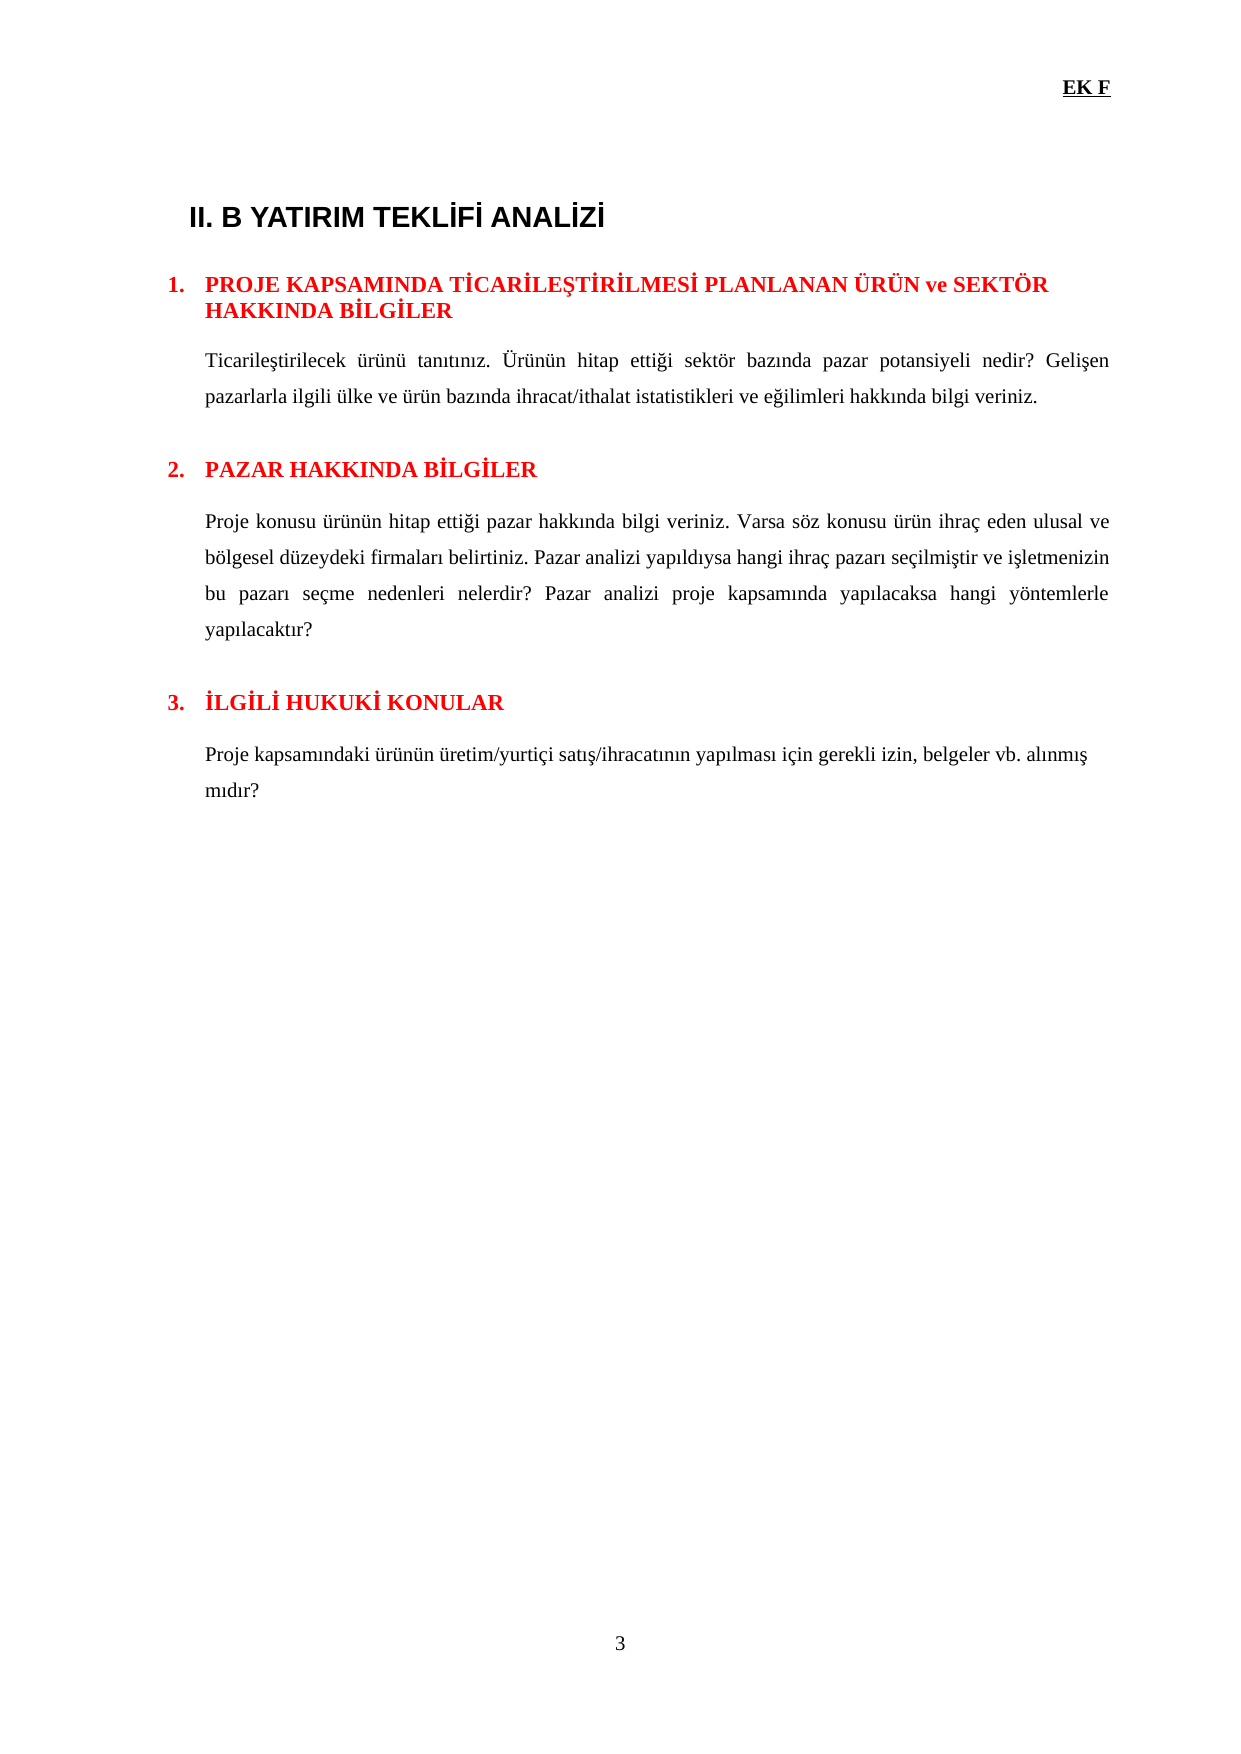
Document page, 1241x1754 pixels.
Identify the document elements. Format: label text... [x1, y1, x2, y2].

subtitle II. B YATIRIM TEKLİFİ ANALİZİ [189, 200, 1110, 233]
list PROJE KAPSAMINDA TİCARİLEŞTİRİLMESİ PLANLANAN ÜRÜN ve SEKTÖR HAKKINDA BİLGİLER [167, 271, 1110, 324]
list PAZAR HAKKINDA BİLGİLER [167, 456, 1110, 482]
list İLGİLİ HUKUKİ KONULAR [167, 689, 1110, 715]
list Proje konusu ürünün hitap ettiği pazar hakkında bilgi veriniz. Varsa söz konusu ürün ihraç eden ulusal ve bölgesel düzeydeki firmaları belirtiniz. Pazar analizi yapıldıysa hangi ihraç pazarı seçilmiştir ve işletmenizin bu pazarı seçme nedenleri nelerdir? Pazar analizi proje kapsamında yapılacaksa hangi yöntemlerle yapılacaktır? [205, 509, 1110, 641]
list Proje kapsamındaki ürünün üretim/yurtiçi satış/ihracatının yapılması için gerekli izin, belgeler vb. alınmış mıdır? [205, 742, 1110, 802]
list Ticarileştirilecek ürünü tanıtınız. Ürünün hitap ettiği sektör bazında pazar potansiyeli nedir? Gelişen pazarlarla ilgili ülke ve ürün bazında ihracat/ithalat istatistikleri ve eğilimleri hakkında bilgi veriniz. [205, 348, 1110, 408]
